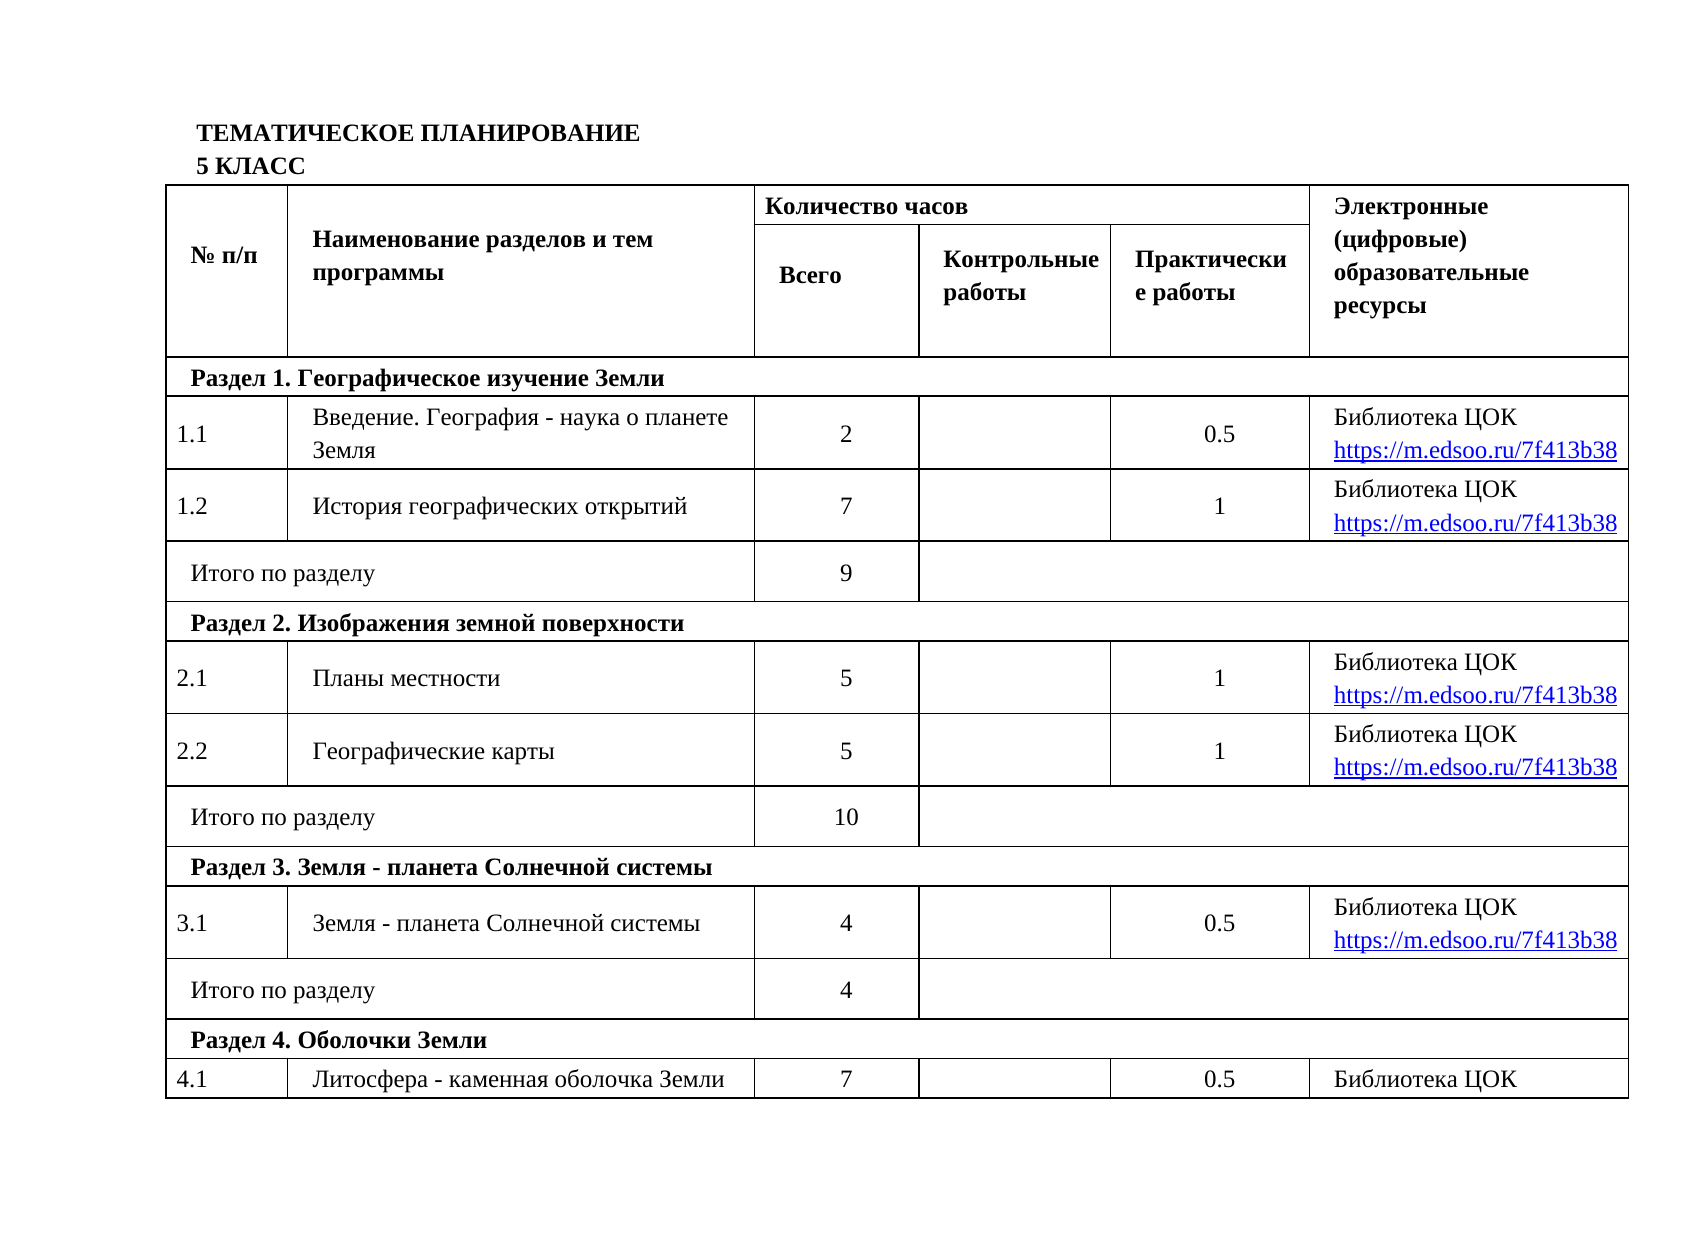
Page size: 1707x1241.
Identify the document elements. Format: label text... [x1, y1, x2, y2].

table_header Количество часов [755, 186, 1309, 223]
table_cell История географических открытий [288, 470, 754, 540]
table_cell Земля - планета Солнечной системы [288, 887, 754, 957]
table_cell [920, 397, 1110, 468]
table_cell Итого по разделу [167, 787, 754, 846]
table_cell [920, 542, 1628, 601]
table_cell Итого по разделу [167, 542, 754, 601]
table_cell [920, 887, 1110, 957]
table_cell 0.5 [1111, 397, 1309, 468]
table_header Наименование разделов и тем программы [288, 186, 754, 356]
table_cell [920, 959, 1628, 1018]
table_cell Раздел 3. Земля - планета Солнечной системы [167, 847, 1628, 885]
table_cell Библиотека ЦОК https://m.edsoo.ru/7f413b38 [1310, 470, 1628, 540]
table_cell Библиотека ЦОК https://m.edsoo.ru/7f413b38 [1310, 714, 1628, 785]
table_cell 1 [1111, 714, 1309, 785]
table_cell [920, 470, 1110, 540]
table_cell 5 [755, 642, 918, 713]
table_cell 3.1 [167, 887, 287, 957]
table_cell Раздел 2. Изображения земной поверхности [167, 602, 1628, 640]
table_cell Планы местности [288, 642, 754, 713]
table_cell 2.1 [167, 642, 287, 713]
table_cell Библиотека ЦОК https://m.edsoo.ru/7f413b38 [1310, 397, 1628, 468]
text ТЕМАТИЧЕСКОЕ ПЛАНИРОВАНИЕ [190, 118, 1618, 147]
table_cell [1310, 887, 1628, 957]
table_cell 1 [1111, 642, 1309, 713]
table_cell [288, 1059, 754, 1097]
table_cell Практические работы [1111, 225, 1309, 356]
table_cell 7 [755, 470, 918, 540]
table_cell 2 [755, 397, 918, 468]
table_cell 4.1 [167, 1059, 287, 1097]
table_cell 5 [755, 714, 918, 785]
table_cell 4 [755, 887, 918, 957]
table_cell Географические карты [288, 714, 754, 785]
table_cell [920, 1059, 1110, 1097]
table_cell Введение. География - наука о планете Земля [288, 397, 754, 468]
table_cell [920, 787, 1628, 846]
table_cell 1.2 [167, 470, 287, 540]
table_cell Итого по разделу [167, 959, 754, 1018]
table_cell 4 [755, 959, 918, 1018]
table_cell Раздел 1. Географическое изучение Земли [167, 358, 1628, 395]
table_cell 1.1 [167, 397, 287, 468]
table_cell 2.2 [167, 714, 287, 785]
table_cell Библиотека ЦОК https://m.edsoo.ru/7f413b38 [1310, 642, 1628, 713]
table_cell 10 [755, 787, 918, 846]
table_cell 0.5 [1111, 887, 1309, 957]
table_cell 9 [755, 542, 918, 601]
table_cell Раздел 4. Оболочки Земли [167, 1020, 1628, 1057]
table_cell 0.5 [1111, 1059, 1309, 1097]
table_cell [920, 714, 1110, 785]
table_cell [920, 642, 1110, 713]
table_cell Контрольные работы [920, 225, 1110, 356]
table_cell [1310, 1059, 1628, 1097]
table_cell 7 [755, 1059, 918, 1097]
table_cell Всего [755, 225, 918, 356]
table_header Электронные (цифровые) образовательные ресурсы [1310, 186, 1628, 356]
text 5 КЛАСС [190, 151, 1618, 180]
table_header № п/п [167, 186, 287, 356]
table_cell 1 [1111, 470, 1309, 540]
